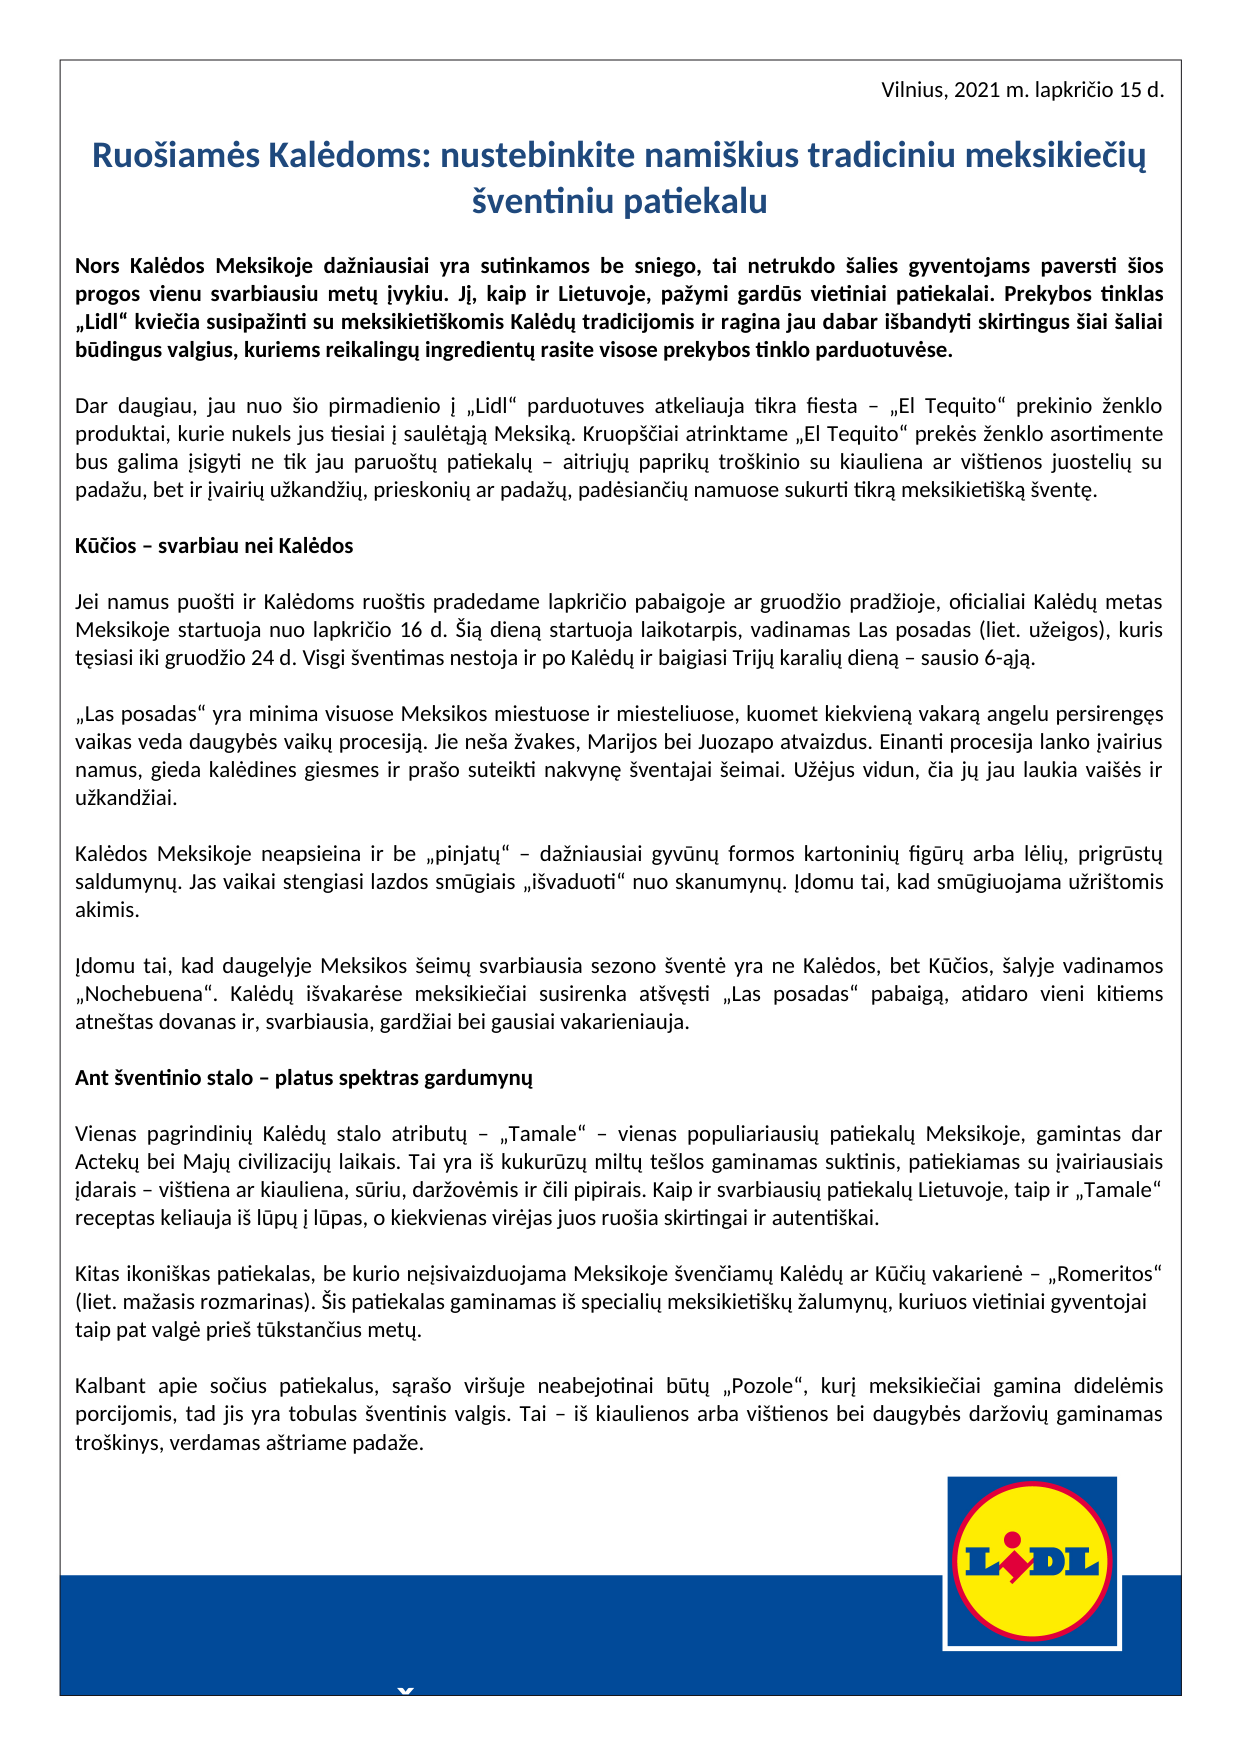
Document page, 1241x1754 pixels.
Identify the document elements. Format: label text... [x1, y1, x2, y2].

text Vienas pagrindinių Kalėdų stalo atributų – „Tamale“ – vienas populiariausių patiekalų Meksikoje, gamintas dar Actekų bei Majų civilizacijų laikais. Tai yra iš kukurūzų miltų tešlos gaminamas suktinis, patiekiamas su įvairiausiais įdarais – vištiena ar kiauliena, sūriu, daržovėmis ir čili pipirais. Kaip ir svarbiausių patiekalų Lietuvoje, taip ir „Tamale“ receptas keliauja iš lūpų į lūpas, o kiekvienas virėjas juos ruošia skirtingai ir autentiškai. [75, 1119, 1165, 1231]
text Kalbant apie sočius patiekalus, sąrašo viršuje neabejotinai būtų „Pozole“, kurį meksikiečiai gamina didelėmis porcijomis, tad jis yra tobulas šventinis valgis. Tai – iš kiaulienos arba vištienos bei daugybės daržovių gaminamas troškinys, verdamas aštriame padaže. [75, 1372, 1165, 1456]
text Dar daugiau, jau nuo šio pirmadienio į „Lidl“ parduotuves atkeliauja tikra fiesta – „El Tequito“ prekinio ženklo produktai, kurie nukels jus tiesiai į saulėtąją Meksiką. Kruopščiai atrinktame „El Tequito“ prekės ženklo asortimente bus galima įsigyti ne tik jau paruoštų patiekalų – aitriųjų paprikų troškinio su kiauliena ar vištienos juostelių su padažu, bet ir įvairių užkandžių, prieskonių ar padažų, padėsiančių namuose sukurti tikrą meksikietišką šventę. [75, 391, 1165, 503]
text taip pat valgė prieš tūkstančius metų. [75, 1316, 1165, 1343]
text „Las posadas“ yra minima visuose Meksikos miestuose ir miesteliuose, kuomet kiekvieną vakarą angelu persirengęs vaikas veda daugybės vaikų procesiją. Jie neša žvakes, Marijos bei Juozapo atvaizdus. Einanti procesija lanko įvairius namus, gieda kalėdines giesmes ir prašo suteikti nakvynę šventajai šeimai. Užėjus vidun, čia jų jau laukia vaišės ir užkandžiai. [75, 699, 1165, 811]
text Ant šventinio stalo – platus spektras gardumynų [75, 1063, 1165, 1091]
text Jei namus puošti ir Kalėdoms ruoštis pradedame lapkričio pabaigoje ar gruodžio pradžioje, oficialiai Kalėdų metas Meksikoje startuoja nuo lapkričio 16 d. Šią dieną startuoja laikotarpis, vadinamas Las posadas (liet. užeigos), kuris tęsiasi iki gruodžio 24 d. Visgi šventimas nestoja ir po Kalėdų ir baigiasi Trijų karalių dieną – sausio 6-ąją. [75, 587, 1165, 671]
picture [0, 0, 1241, 1754]
text Kitas ikoniškas patiekalas, be kurio neįsivaizduojama Meksikoje švenčiamų Kalėdų ar Kūčių vakarienė – „Romeritos“ (liet. mažasis rozmarinas). Šis patiekalas gaminamas iš specialių meksikietiškų žalumynų, kuriuos vietiniai gyventojai [75, 1259, 1165, 1316]
text Ruošiamės Kalėdoms: nustebinkite namiškius tradiciniu meksikiečių šventiniu patiekalu [75, 131, 1165, 223]
text Kūčios – svarbiau nei Kalėdos [75, 531, 1165, 559]
text Vilnius, 2021 m. lapkričio 15 d. [75, 75, 1165, 103]
text Įdomu tai, kad daugelyje Meksikos šeimų svarbiausia sezono šventė yra ne Kalėdos, bet Kūčios, šalyje vadinamos „Nochebuena“. Kalėdų išvakarėse meksikiečiai susirenka atšvęsti „Las posadas“ pabaigą, atidaro vieni kitiems atneštas dovanas ir, svarbiausia, gardžiai bei gausiai vakarieniauja. [75, 951, 1165, 1035]
text Nors Kalėdos Meksikoje dažniausiai yra sutinkamos be sniego, tai netrukdo šalies gyventojams paversti šios progos vienu svarbiausiu metų įvykiu. Jį, kaip ir Lietuvoje, pažymi gardūs vietiniai patiekalai. Prekybos tinklas „Lidl“ kviečia susipažinti su meksikietiškomis Kalėdų tradicijomis ir ragina jau dabar išbandyti skirtingus šiai šaliai būdingus valgius, kuriems reikalingų ingredientų rasite visose prekybos tinklo parduotuvėse. [75, 251, 1165, 363]
text Kalėdos Meksikoje neapsieina ir be „pinjatų“ – dažniausiai gyvūnų formos kartoninių figūrų arba lėlių, prigrūstų saldumynų. Jas vaikai stengiasi lazdos smūgiais „išvaduoti“ nuo skanumynų. Įdomu tai, kad smūgiuojama užrištomis akimis. [75, 839, 1165, 923]
